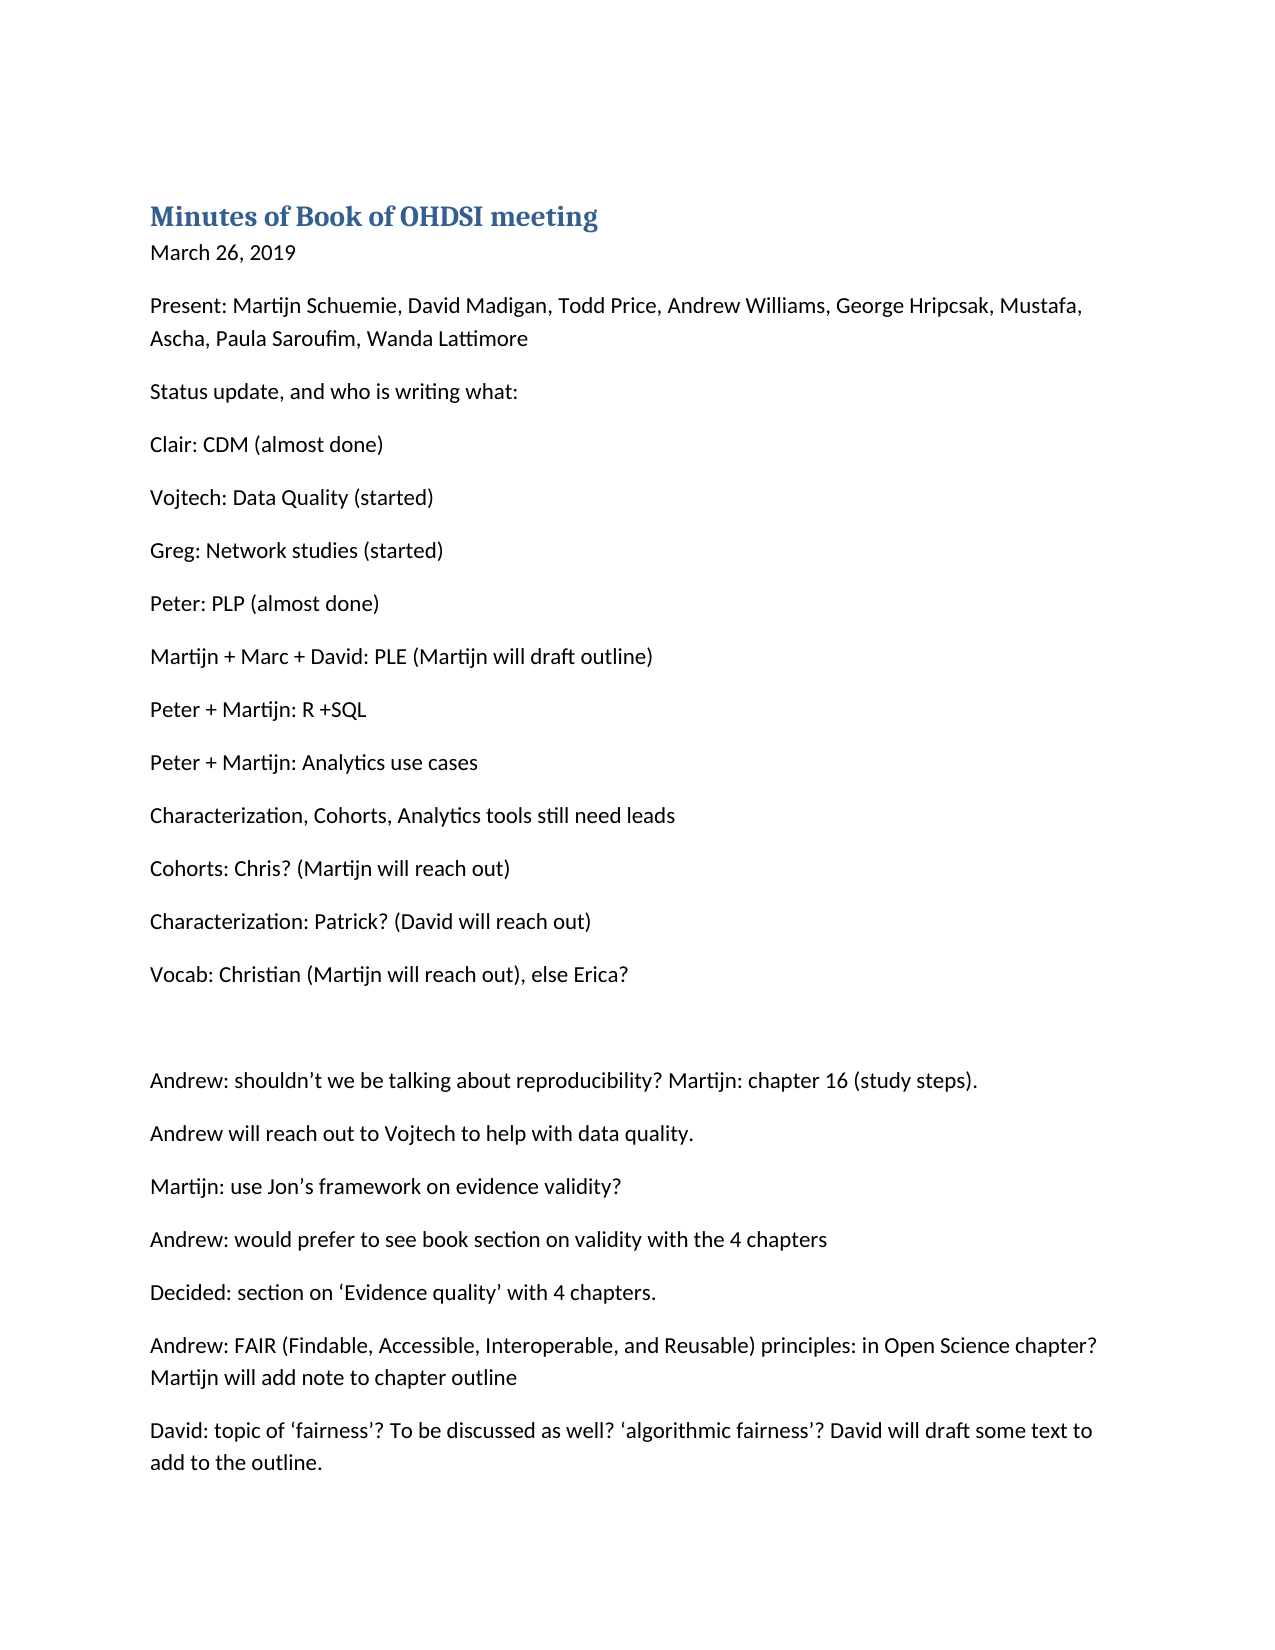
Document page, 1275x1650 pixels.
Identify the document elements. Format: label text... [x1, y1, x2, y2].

text Characterization, Cohorts, Analytics tools still need leads [150, 801, 1125, 829]
text David: topic of ‘fairness’? To be discussed as well? ‘algorithmic fairness’? David will draft some text to add to the outline. [150, 1416, 1125, 1477]
text Clair: CDM (almost done) [150, 430, 1125, 458]
text Vojtech: Data Quality (started) [150, 483, 1125, 511]
text Peter + Martijn: R +SQL [150, 695, 1125, 723]
text March 26, 2019 [150, 238, 1125, 267]
text Peter: PLP (almost done) [150, 589, 1125, 617]
text Present: Martijn Schuemie, David Madigan, Todd Price, Andrew Williams, George Hripcsak, Mustafa, Ascha, Paula Saroufim, Wanda Lattimore [150, 292, 1125, 352]
text Characterization: Patrick? (David will reach out) [150, 907, 1125, 935]
text Vocab: Christian (Martijn will reach out), else Erica? [150, 960, 1125, 988]
text Cohorts: Chris? (Martijn will reach out) [150, 854, 1125, 882]
text Martijn + Marc + David: PLE (Martijn will draft outline) [150, 642, 1125, 670]
subtitle Minutes of Book of OHDSI meeting [150, 200, 1125, 233]
text Status update, and who is writing what: [150, 377, 1125, 405]
text Peter + Martijn: Analytics use cases [150, 748, 1125, 776]
text Andrew: shouldn’t we be talking about reproducibility? Martijn: chapter 16 (study steps). [150, 1066, 1125, 1094]
text Andrew: FAIR (Findable, Accessible, Interoperable, and Reusable) principles: in Open Science chapter? Martijn will add note to chapter outline [150, 1331, 1125, 1391]
text Andrew: would prefer to see book section on validity with the 4 chapters [150, 1225, 1125, 1253]
text Martijn: use Jon’s framework on evidence validity? [150, 1172, 1125, 1200]
text Andrew will reach out to Vojtech to help with data quality. [150, 1119, 1125, 1147]
text Decided: section on ‘Evidence quality’ with 4 chapters. [150, 1278, 1125, 1306]
text Greg: Network studies (started) [150, 536, 1125, 564]
